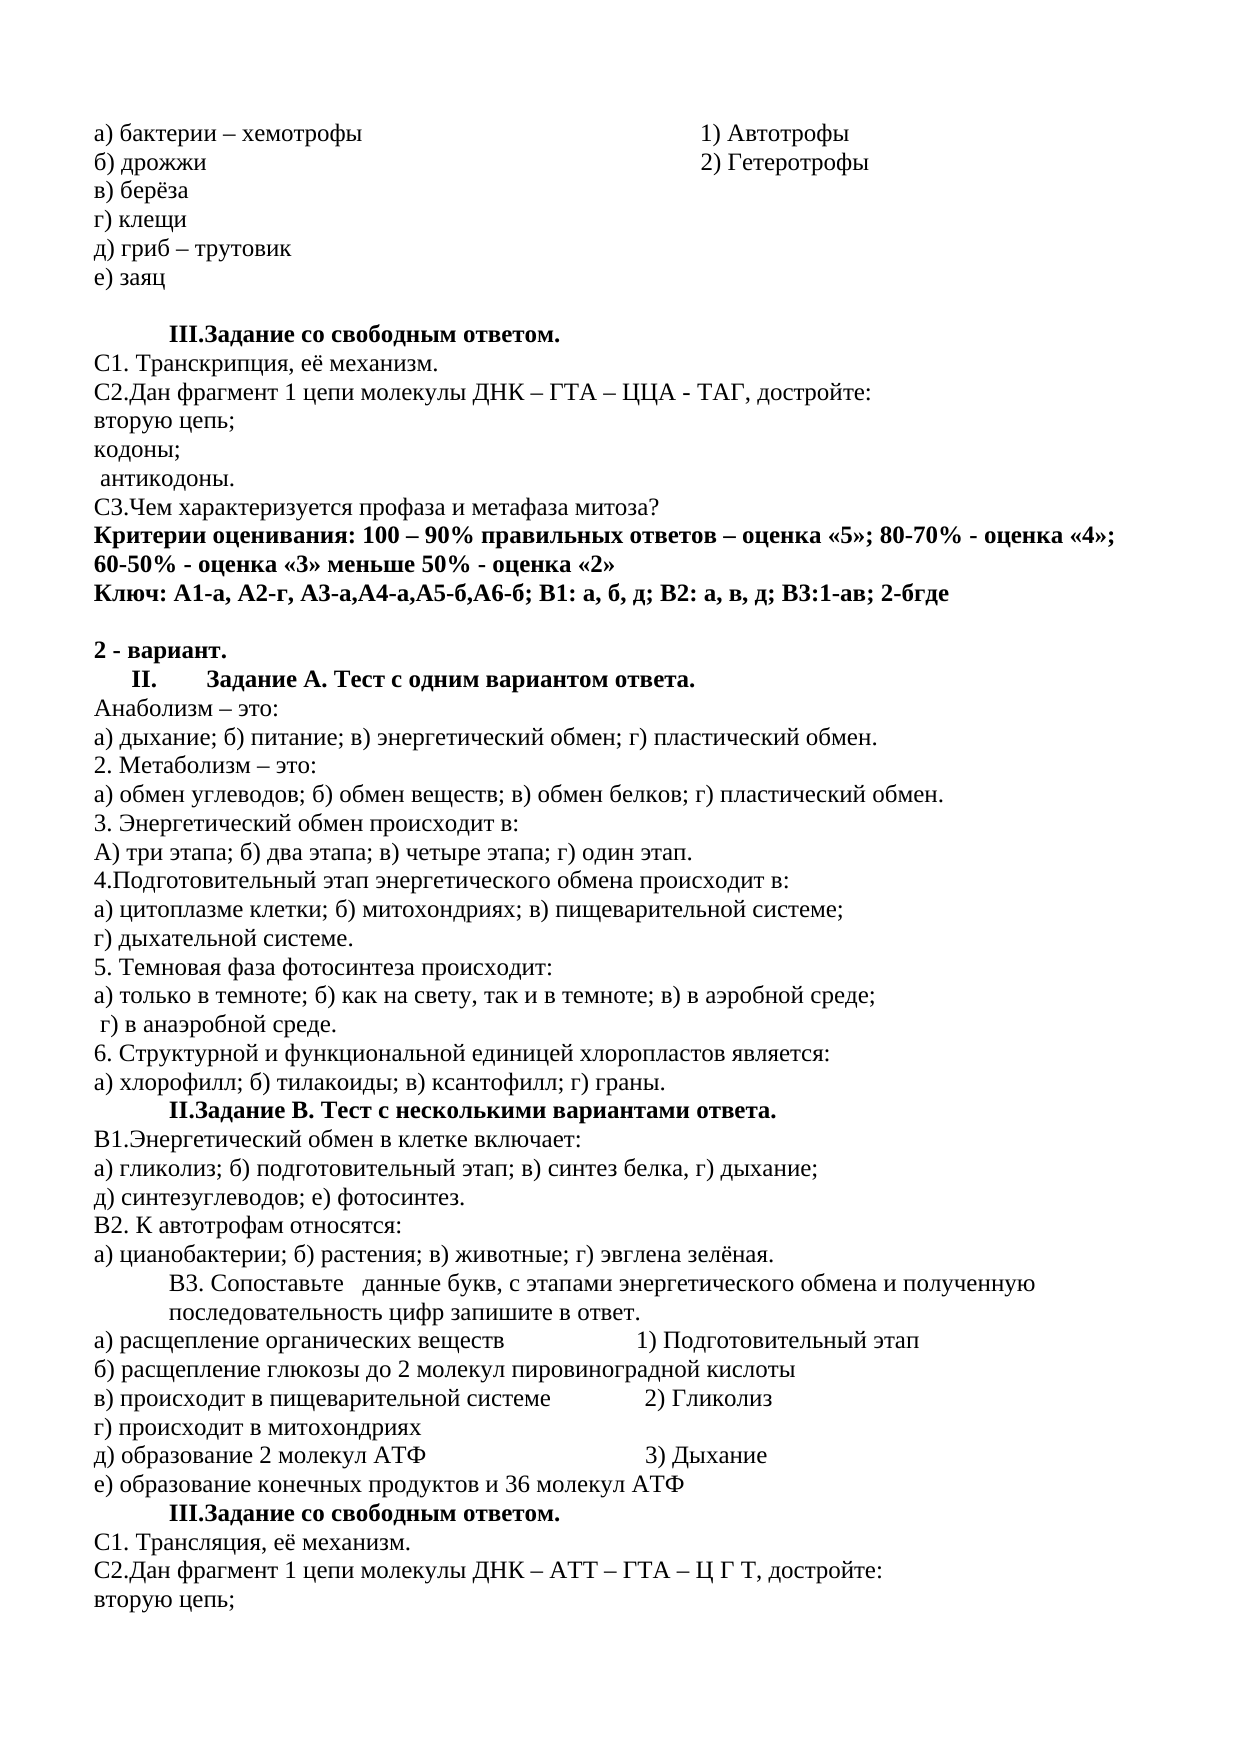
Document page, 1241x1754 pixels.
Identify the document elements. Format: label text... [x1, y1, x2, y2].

text д) образование 2 молекул АТФ 3) Дыхание [94, 1441, 1152, 1469]
text Критерии оценивания: 100 – 90% правильных ответов – оценка «5»; 80-70% - оценка «4»; 60-50% - оценка «3» меньше 50% - оценка «2» [94, 521, 1152, 578]
text С1. Транскрипция, её механизм. [94, 348, 1152, 377]
text 5. Темновая фаза фотосинтеза происходит: [94, 952, 1152, 981]
text г) происходит в митохондриях [94, 1412, 1152, 1441]
text г) в анаэробной среде. [94, 1009, 1152, 1038]
text А) три этапа; б) два этапа; в) четыре этапа; г) один этап. [94, 837, 1152, 866]
text В1.Энергетический обмен в клетке включает: [94, 1124, 1152, 1153]
text антикодоны. [94, 463, 1152, 492]
text а) расщепление органических веществ 1) Подготовительный этап [94, 1326, 1152, 1354]
text 2. Метаболизм – это: [94, 751, 1152, 779]
list Задание А. Тест с одним вариантом ответа. [131, 664, 1152, 693]
text а) хлорофилл; б) тилакоиды; в) ксантофилл; г) граны. [94, 1067, 1152, 1096]
text III.Задание со свободным ответом. [169, 1498, 1152, 1527]
text вторую цепь; [94, 406, 1152, 434]
text е) образование конечных продуктов и 36 молекул АТФ [94, 1469, 1152, 1498]
text а) только в темноте; б) как на свету, так и в темноте; в) в аэробной среде; [94, 981, 1152, 1009]
text г) дыхательной системе. [94, 923, 1152, 952]
text а) гликолиз; б) подготовительный этап; в) синтез белка, г) дыхание; [94, 1153, 1152, 1182]
text д) синтезуглеводов; е) фотосинтез. [94, 1182, 1152, 1211]
text в) происходит в пищеварительной системе 2) Гликолиз [94, 1383, 1152, 1412]
text 2 - вариант. [94, 636, 1152, 664]
text а) обмен углеводов; б) обмен веществ; в) обмен белков; г) пластический обмен. [94, 779, 1152, 808]
text С1. Трансляция, её механизм. [94, 1527, 1152, 1556]
text С2.Дан фрагмент 1 цепи молекулы ДНК – ГТА – ЦЦА - ТАГ, достройте: [94, 377, 1152, 406]
text е) заяц [94, 262, 1152, 291]
text С3.Чем характеризуется профаза и метафаза митоза? [94, 492, 1152, 521]
text д) гриб – трутовик [94, 233, 1152, 262]
text Анаболизм – это: [94, 693, 1152, 722]
text Ключ: А1-а, А2-г, А3-а,А4-а,А5-б,А6-б; В1: а, б, д; В2: а, в, д; В3:1-ав; 2-бгде [94, 578, 1152, 607]
text а) цианобактерии; б) растения; в) животные; г) эвглена зелёная. [94, 1239, 1152, 1268]
text в) берёза [94, 176, 1152, 204]
text а) бактерии – хемотрофы 1) Автотрофы [94, 118, 1152, 147]
text г) клещи [94, 204, 1152, 233]
text а) дыхание; б) питание; в) энергетический обмен; г) пластический обмен. [94, 722, 1152, 751]
text 4.Подготовительный этап энергетического обмена происходит в: [94, 866, 1152, 894]
text 6. Структурной и функциональной единицей хлоропластов является: [94, 1038, 1152, 1067]
text а) цитоплазме клетки; б) митохондриях; в) пищеварительной системе; [94, 894, 1152, 923]
text В2. К автотрофам относятся: [94, 1211, 1152, 1239]
text б) расщепление глюкозы до 2 молекул пировиноградной кислоты [94, 1354, 1152, 1383]
text III.Задание со свободным ответом. [169, 319, 1152, 348]
text II.Задание В. Тест с несколькими вариантами ответа. [169, 1096, 1152, 1124]
text вторую цепь; [94, 1584, 1152, 1613]
text 3. Энергетический обмен происходит в: [94, 808, 1152, 837]
text б) дрожжи 2) Гетеротрофы [94, 147, 1152, 176]
text С2.Дан фрагмент 1 цепи молекулы ДНК – АТТ – ГТА – Ц Г Т, достройте: [94, 1556, 1152, 1584]
text кодоны; [94, 434, 1152, 463]
text В3. Сопоставьте данные букв, с этапами энергетического обмена и полученную последовательность цифр запишите в ответ. [169, 1268, 1152, 1326]
